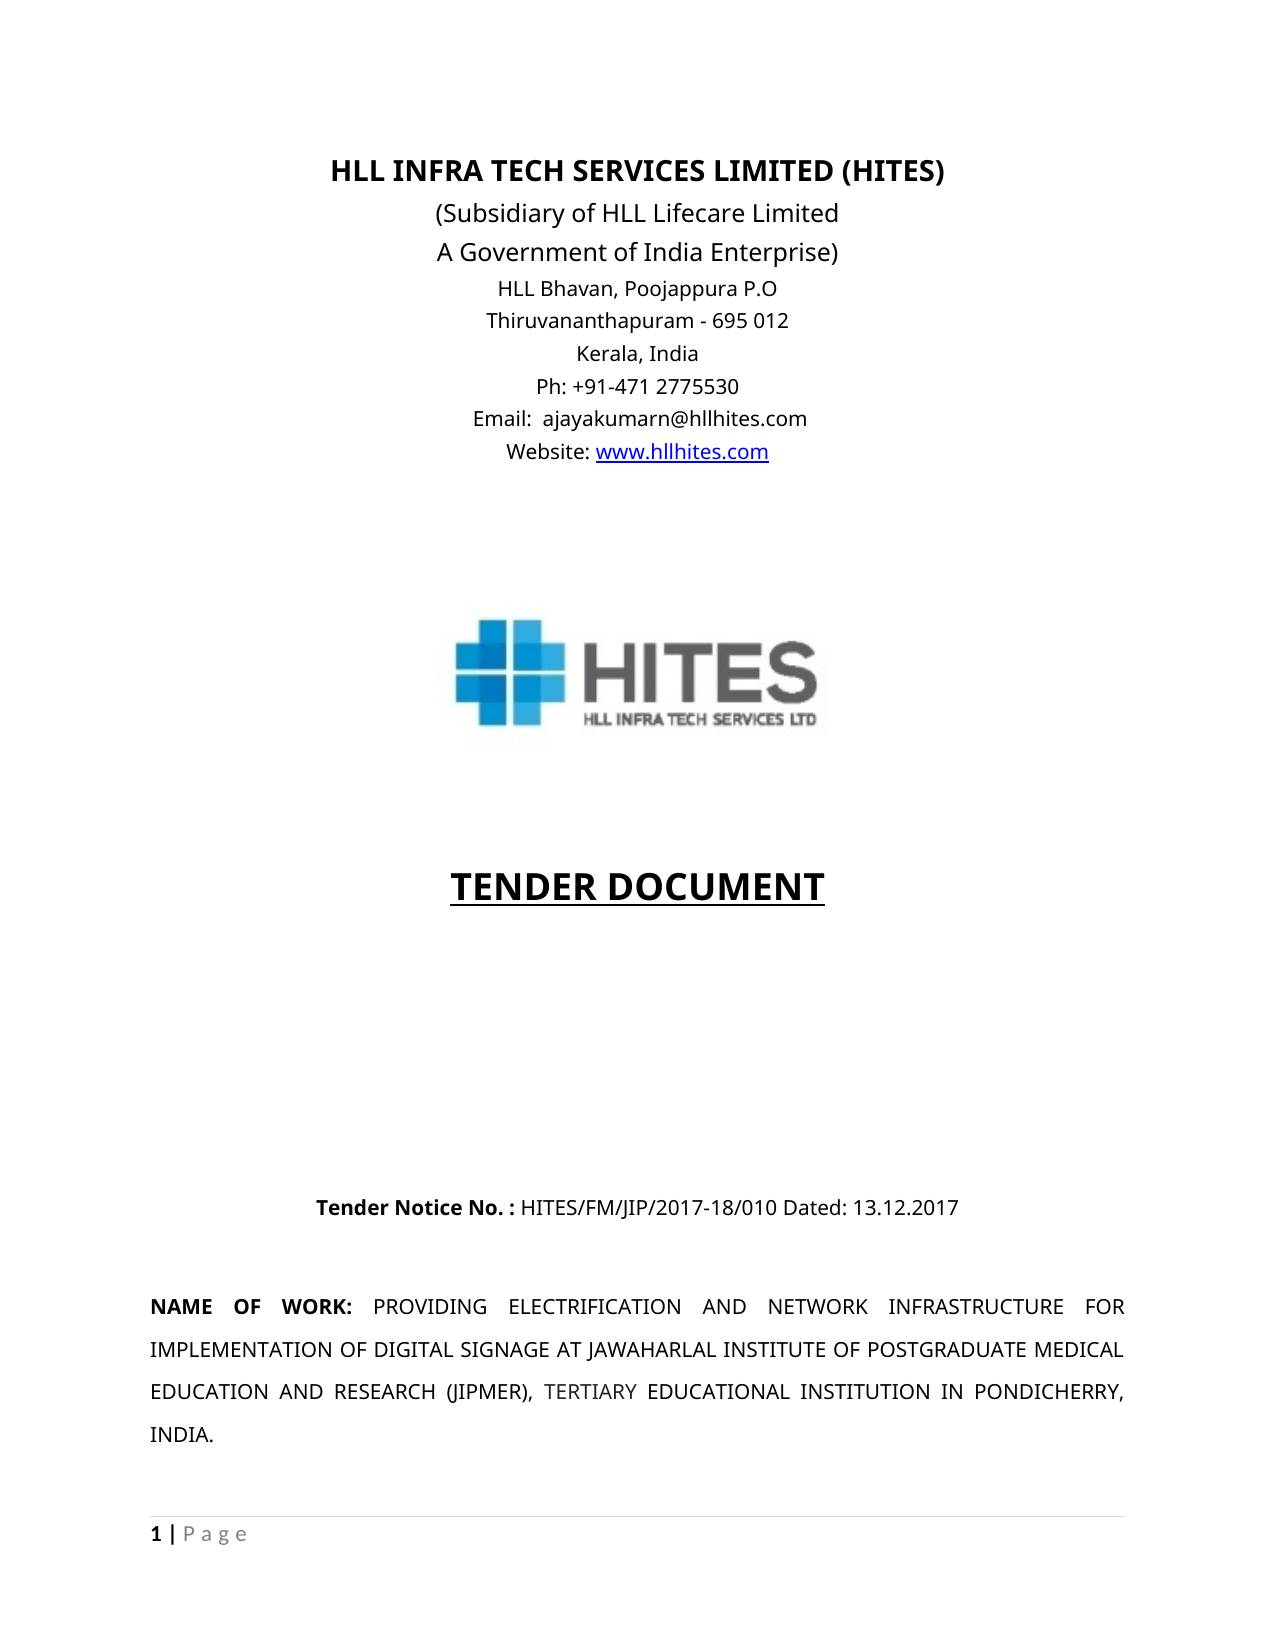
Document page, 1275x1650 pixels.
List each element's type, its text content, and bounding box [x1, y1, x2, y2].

picture [413, 582, 862, 776]
text NAME OF WORK: PROVIDING ELECTRIFICATION AND NETWORK INFRASTRUCTURE FOR IMPLEMENTATION OF DIGITAL SIGNAGE AT JAWAHARLAL INSTITUTE OF POSTGRADUATE MEDICAL EDUCATION AND RESEARCH (JIPMER), TERTIARY EDUCATIONAL INSTITUTION IN PONDICHERRY, INDIA. [150, 1292, 1125, 1448]
text Website: www.hllhites.com [150, 437, 1125, 465]
text HLL INFRA TECH SERVICES LIMITED (HITES) [150, 150, 1125, 190]
text Thiruvananthapuram - 695 012 Kerala, India Ph: +91-471 2775530 [150, 307, 1125, 400]
text A Government of India Enterprise) [150, 235, 1125, 269]
text Email: ajayakumarn@hllhites.com [150, 404, 1125, 433]
text (Subsidiary of HLL Lifecare Limited [150, 196, 1125, 230]
text Tender Notice No. : HITES/FM/JIP/2017-18/010 Dated: 13.12.2017 [150, 1193, 1125, 1221]
text TENDER DOCUMENT [150, 860, 1125, 911]
text HLL Bhavan, Poojappura P.O [150, 274, 1125, 302]
